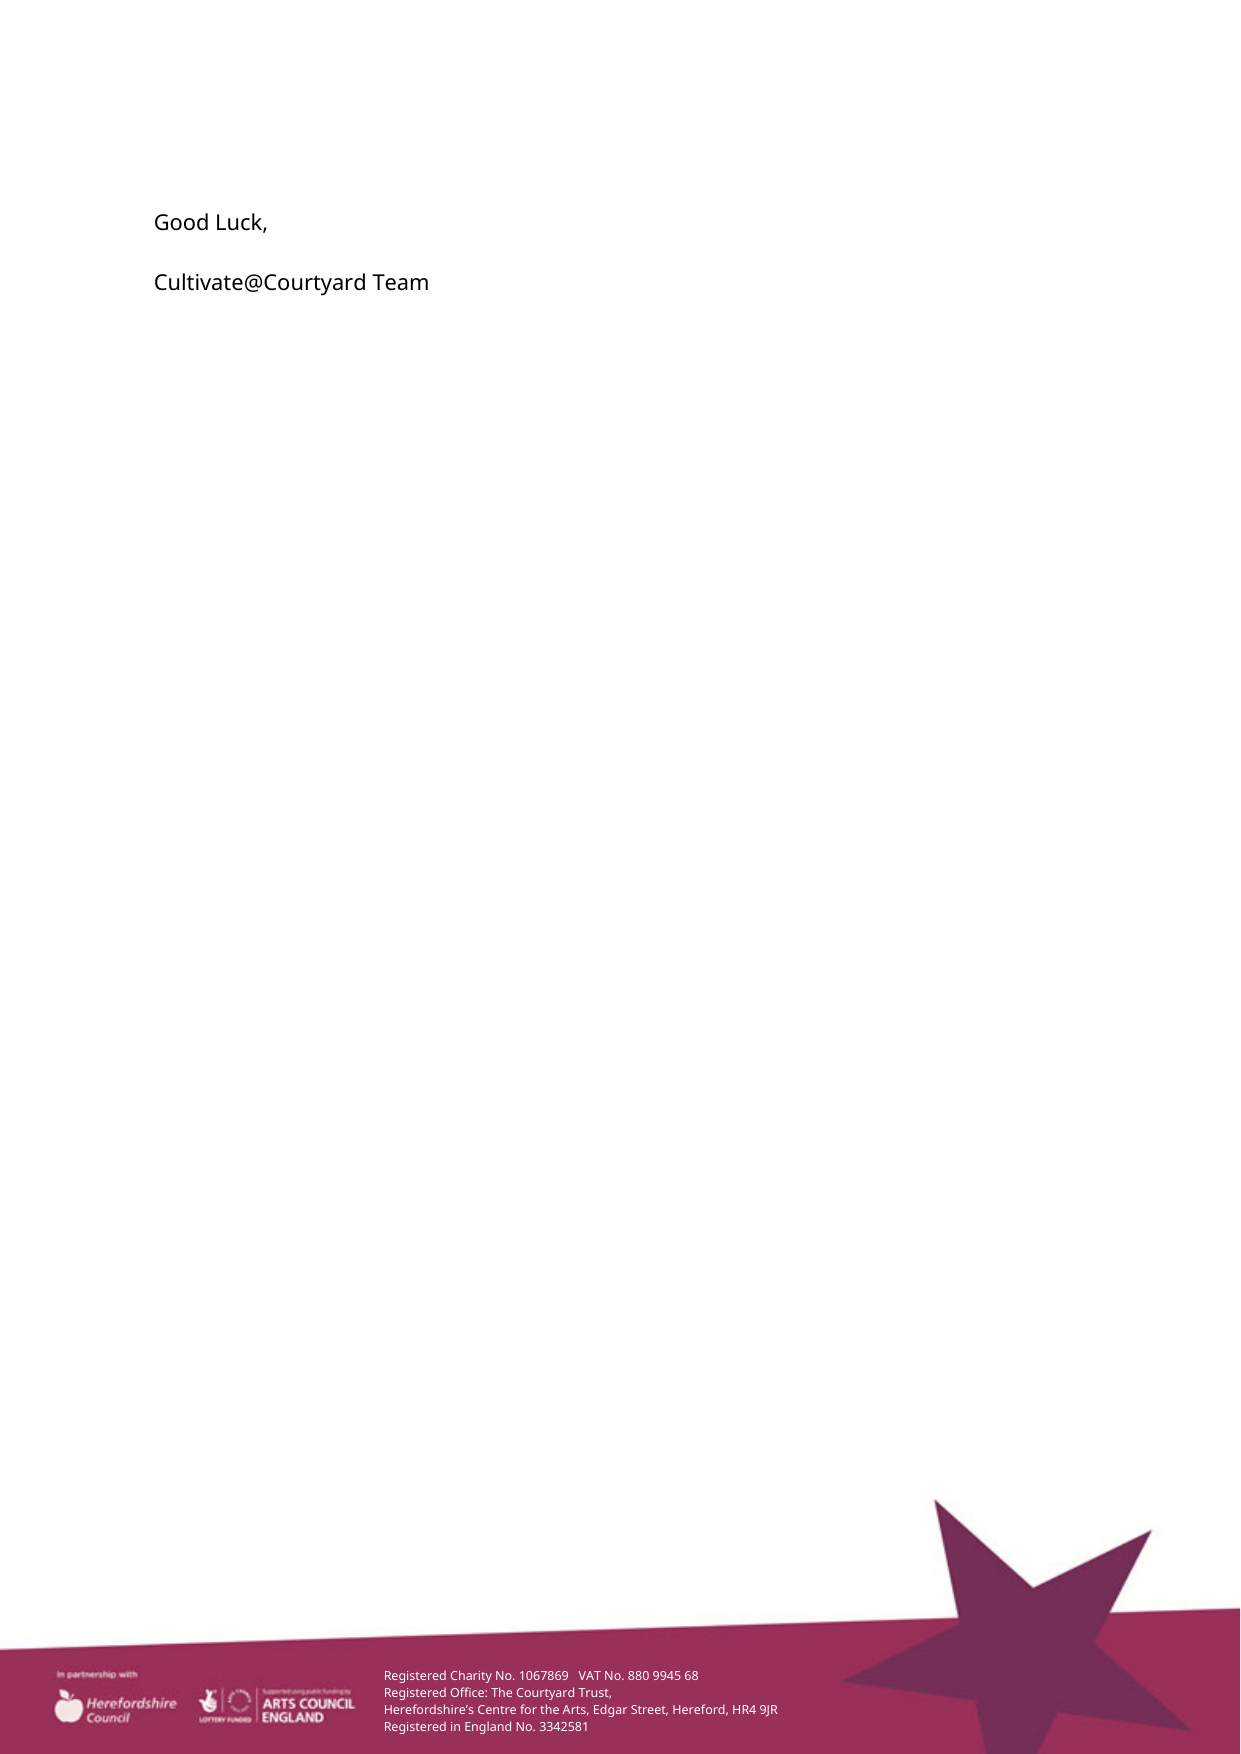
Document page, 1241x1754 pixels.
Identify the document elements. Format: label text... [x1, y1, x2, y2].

text Cultivate@Courtyard Team [153, 267, 1053, 296]
picture [0, 1487, 1241, 1754]
text Good Luck, [153, 207, 1053, 237]
